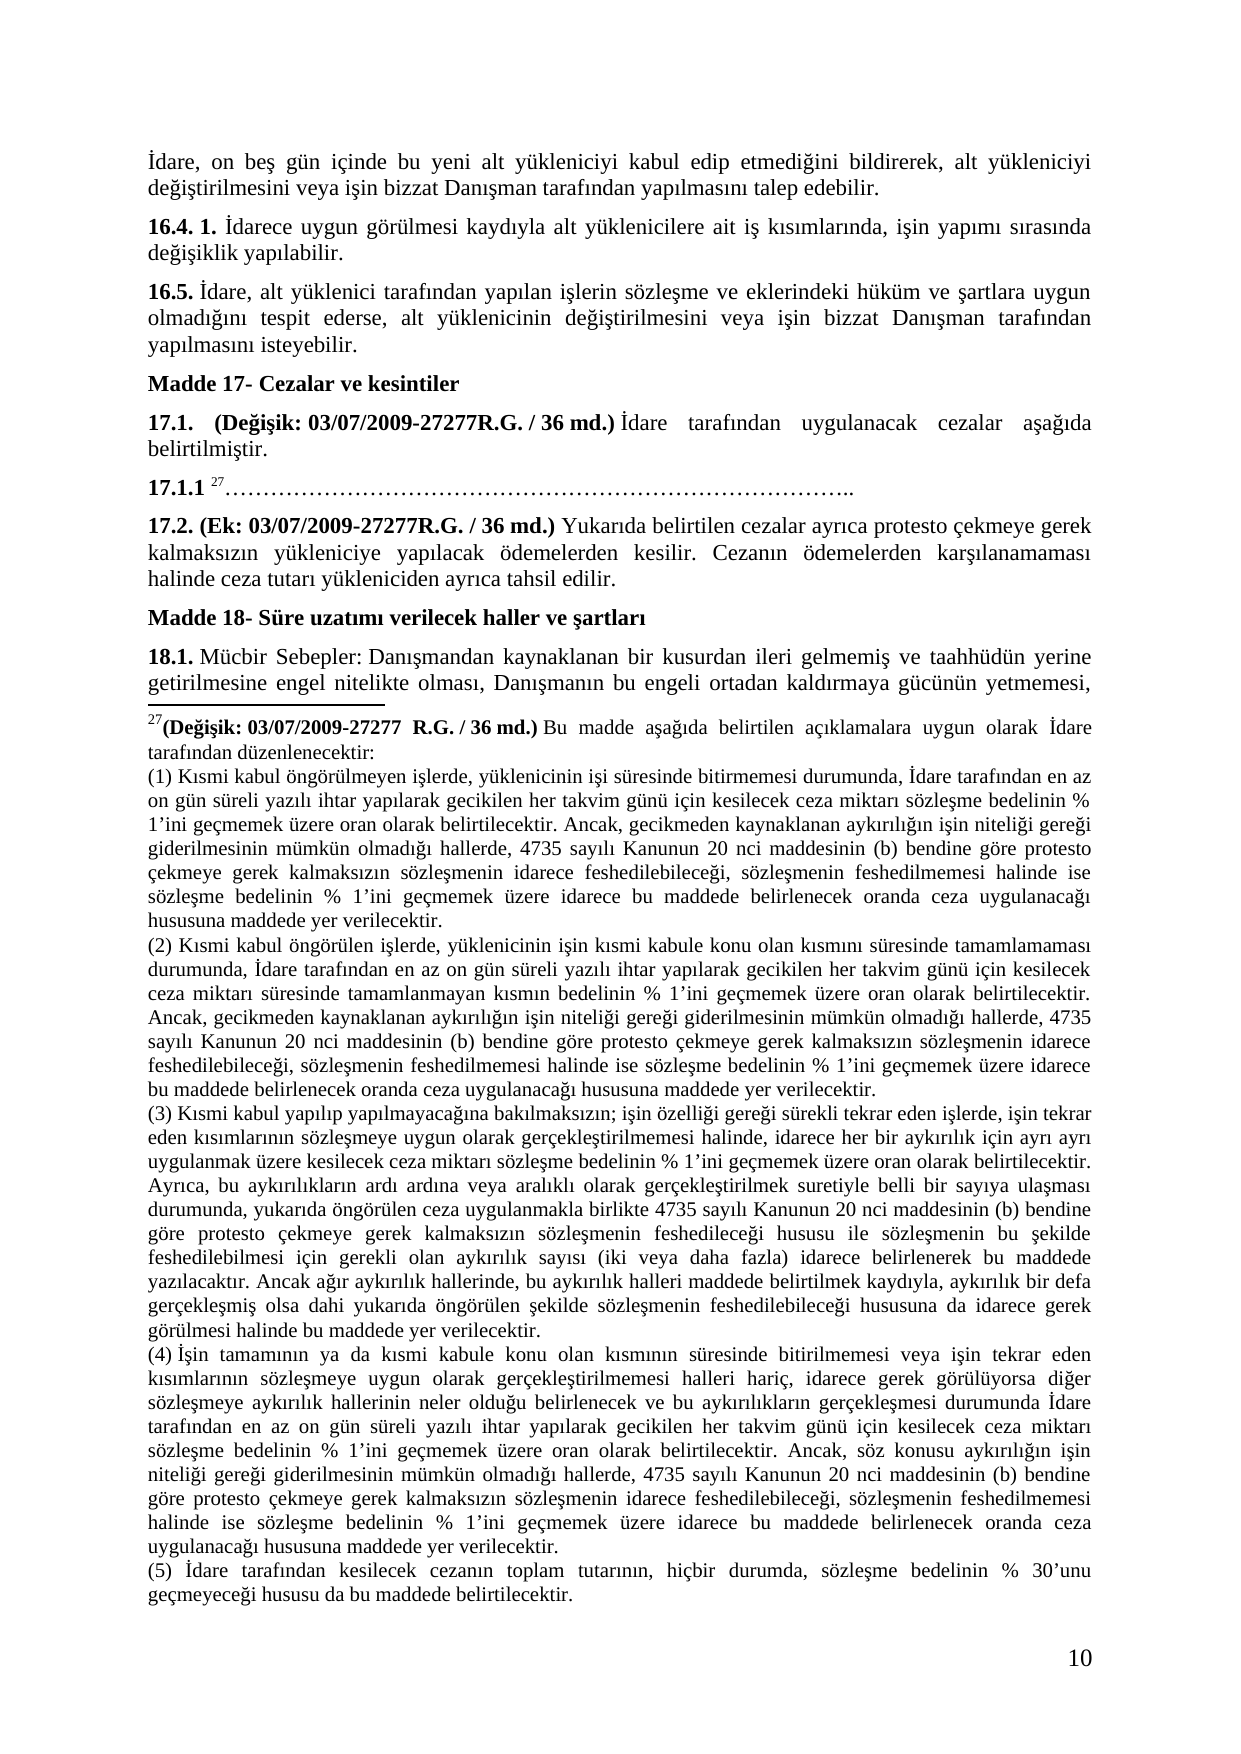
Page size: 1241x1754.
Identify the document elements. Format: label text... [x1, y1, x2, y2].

text Madde 17- Cezalar ve kesintiler [148, 370, 1092, 396]
text 17.2. (Ek: 03/07/2009-27277R.G. / 36 md.) Yukarıda belirtilen cezalar ayrıca protesto çekmeye gerek kalmaksızın yükleniciye yapılacak ödemelerden kesilir. Cezanın ödemelerden karşılanamaması halinde ceza tutarı yükleniciden ayrıca tahsil edilir. [148, 513, 1092, 592]
text 17.1.1 ……………………………………………………………………….. [148, 474, 1092, 500]
text 18.1. Mücbir Sebepler: Danışmandan kaynaklanan bir kusurdan ileri gelmemiş ve taahhüdün yerine getirilmesine engel nitelikte olması, Danışmanın bu engeli ortadan kaldırmaya gücünün yetmemesi, engel halin meydana geldiği tarihi izleyen yirmi (20) gün içinde Danışmanın İdareye yazılı olarak bildirimde bulunması ve bu durumun yetkili merciler tarafından belgelendirilmesi kaydıyla aşağıda belirtilen haller mücbir sebep olarak kabul edilir: [148, 643, 1092, 696]
text Madde 18- Süre uzatımı verilecek haller ve şartları [148, 604, 1092, 631]
text 16.4. 1. İdarece uygun görülmesi kaydıyla alt yüklenicilere ait iş kısımlarında, işin yapımı sırasında değişiklik yapılabilir. [148, 213, 1092, 266]
text 16.5. İdare, alt yüklenici tarafından yapılan işlerin sözleşme ve eklerindeki hüküm ve şartlara uygun olmadığını tespit ederse, alt yüklenicinin değiştirilmesini veya işin bizzat Danışman tarafından yapılmasını isteyebilir. [148, 278, 1092, 357]
text 17.1. (Değişik: 03/07/2009-27277R.G. / 36 md.) İdare tarafından uygulanacak cezalar aşağıda belirtilmiştir. [148, 408, 1092, 461]
text 16.4. (İbare:16/07/2011-27996 R.G./31 md.)Alt yüklenicilere yaptırılacak işlerin tamamının veya bir kısmının, işin devamı sırasında zorunlu nedenlerle başka alt yüklenicilere yaptırılabilmesi için, İdarenin bu yeni alt yüklenici adaylarını yeterli bularak kabul etmesi, çalışmaya başlamadan önce bu yeni alt yüklenicilerle Danışmanın sözleşme yapması ve bunun bir örneğini İdareye vermesi gerekir. İdare, on beş gün içinde bu yeni alt yükleniciyi kabul edip etmediğini bildirerek, alt yükleniciyi değiştirilmesini veya işin bizzat Danışman tarafından yapılmasını talep edebilir. [148, 148, 1092, 200]
